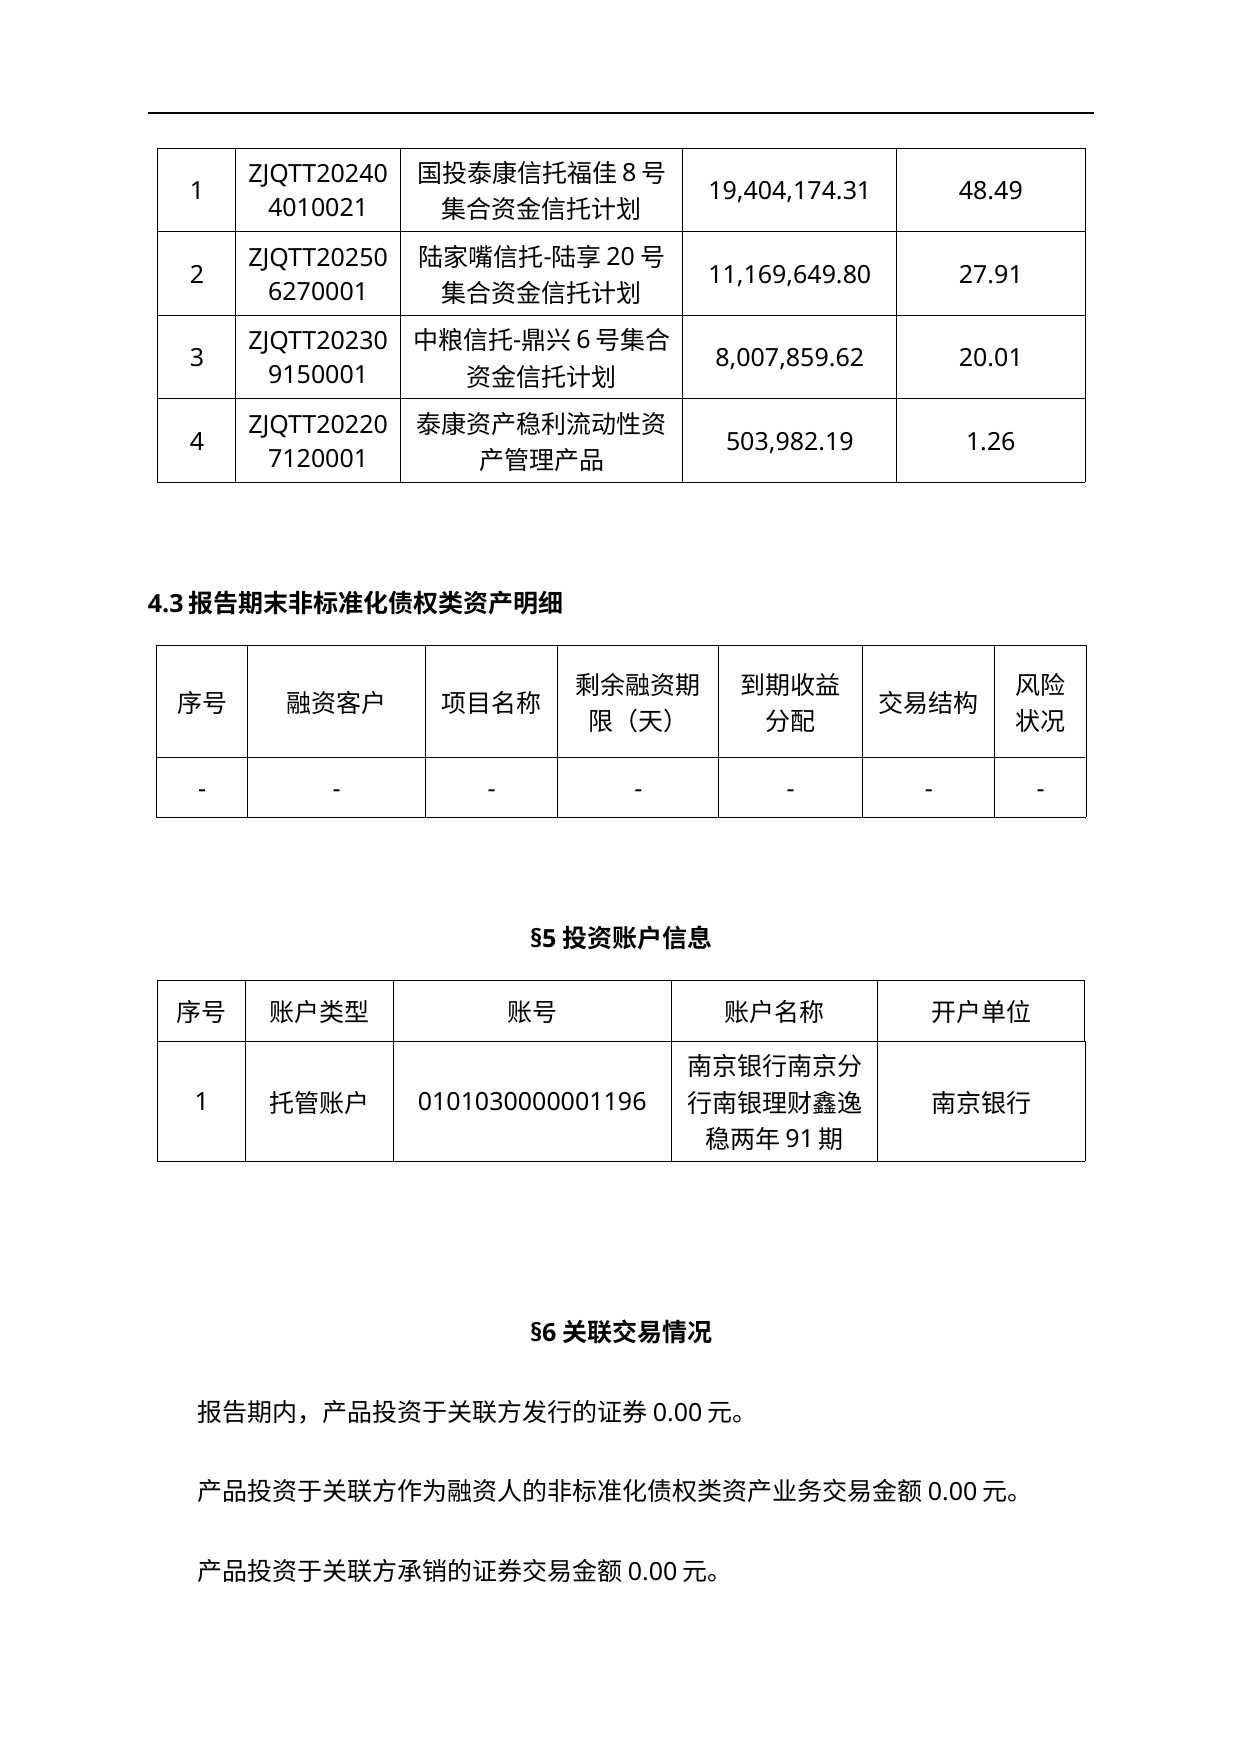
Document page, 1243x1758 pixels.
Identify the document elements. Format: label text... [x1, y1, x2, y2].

text 产品投资于关联方作为融资人的非标准化债权类资产业务交易金额0.00元。 [148, 1472, 1094, 1508]
table_header 项目名称 [426, 646, 557, 757]
table_header 交易结构 [863, 646, 994, 757]
table_cell - [558, 758, 718, 817]
table_cell 1 [158, 1042, 245, 1161]
table_header 序号 [157, 646, 247, 757]
table_cell - [863, 758, 994, 817]
table_header 到期收益分配 [719, 646, 862, 757]
table_cell 1 [158, 149, 235, 231]
table_cell 2 [158, 232, 235, 315]
table_header 风险状况 [995, 646, 1086, 757]
table_cell 8,007,859.62 [683, 316, 896, 398]
table_cell ZJQTT202404010021 [236, 149, 400, 231]
text 产品投资于关联方承销的证券交易金额0.00元。 [148, 1551, 1094, 1587]
text §5 投资账户信息 [148, 918, 1094, 954]
table_cell 南京银行南京分行南银理财鑫逸稳两年91期 [672, 1042, 877, 1161]
table_cell 中粮信托-鼎兴6号集合资金信托计划 [401, 316, 682, 398]
table_cell ZJQTT202207120001 [236, 399, 400, 482]
table_cell 泰康资产稳利流动性资产管理产品 [401, 399, 682, 482]
table_cell 国投泰康信托福佳8号集合资金信托计划 [401, 149, 682, 231]
table_cell 503,982.19 [683, 399, 896, 482]
table_cell - [157, 758, 247, 817]
text 报告期内，产品投资于关联方发行的证券0.00元。 [148, 1392, 1094, 1428]
table_cell 0101030000001196 [394, 1042, 671, 1161]
table_cell - [248, 758, 425, 817]
table_cell - [995, 757, 1086, 817]
table_header 开户单位 [878, 981, 1084, 1041]
table_header 序号 [158, 981, 245, 1041]
table_cell 27.91 [897, 232, 1085, 315]
table_cell 4 [158, 399, 235, 482]
table_cell 48.49 [897, 149, 1085, 231]
table_cell 20.01 [897, 316, 1085, 398]
table_header 账户类型 [246, 981, 393, 1041]
table_cell 托管账户 [246, 1042, 393, 1161]
table_header 剩余融资期限（天） [558, 646, 718, 757]
table_cell 19,404,174.31 [683, 149, 896, 231]
table_cell 1.26 [897, 399, 1085, 482]
table_cell 11,169,649.80 [683, 232, 896, 315]
table_header 账号 [394, 981, 671, 1041]
table_cell 3 [158, 316, 235, 398]
table_cell ZJQTT202506270001 [236, 232, 400, 315]
table_header 融资客户 [248, 646, 425, 757]
table_cell - [719, 758, 862, 817]
table_cell 陆家嘴信托-陆享20号集合资金信托计划 [401, 232, 682, 315]
table_header 账户名称 [672, 981, 877, 1041]
text 4.3报告期末非标准化债权类资产明细 [148, 583, 1094, 619]
text §6 关联交易情况 [148, 1313, 1094, 1349]
table_cell ZJQTT202309150001 [236, 316, 400, 398]
table_cell - [426, 758, 557, 817]
table_cell 南京银行 [878, 1042, 1085, 1161]
